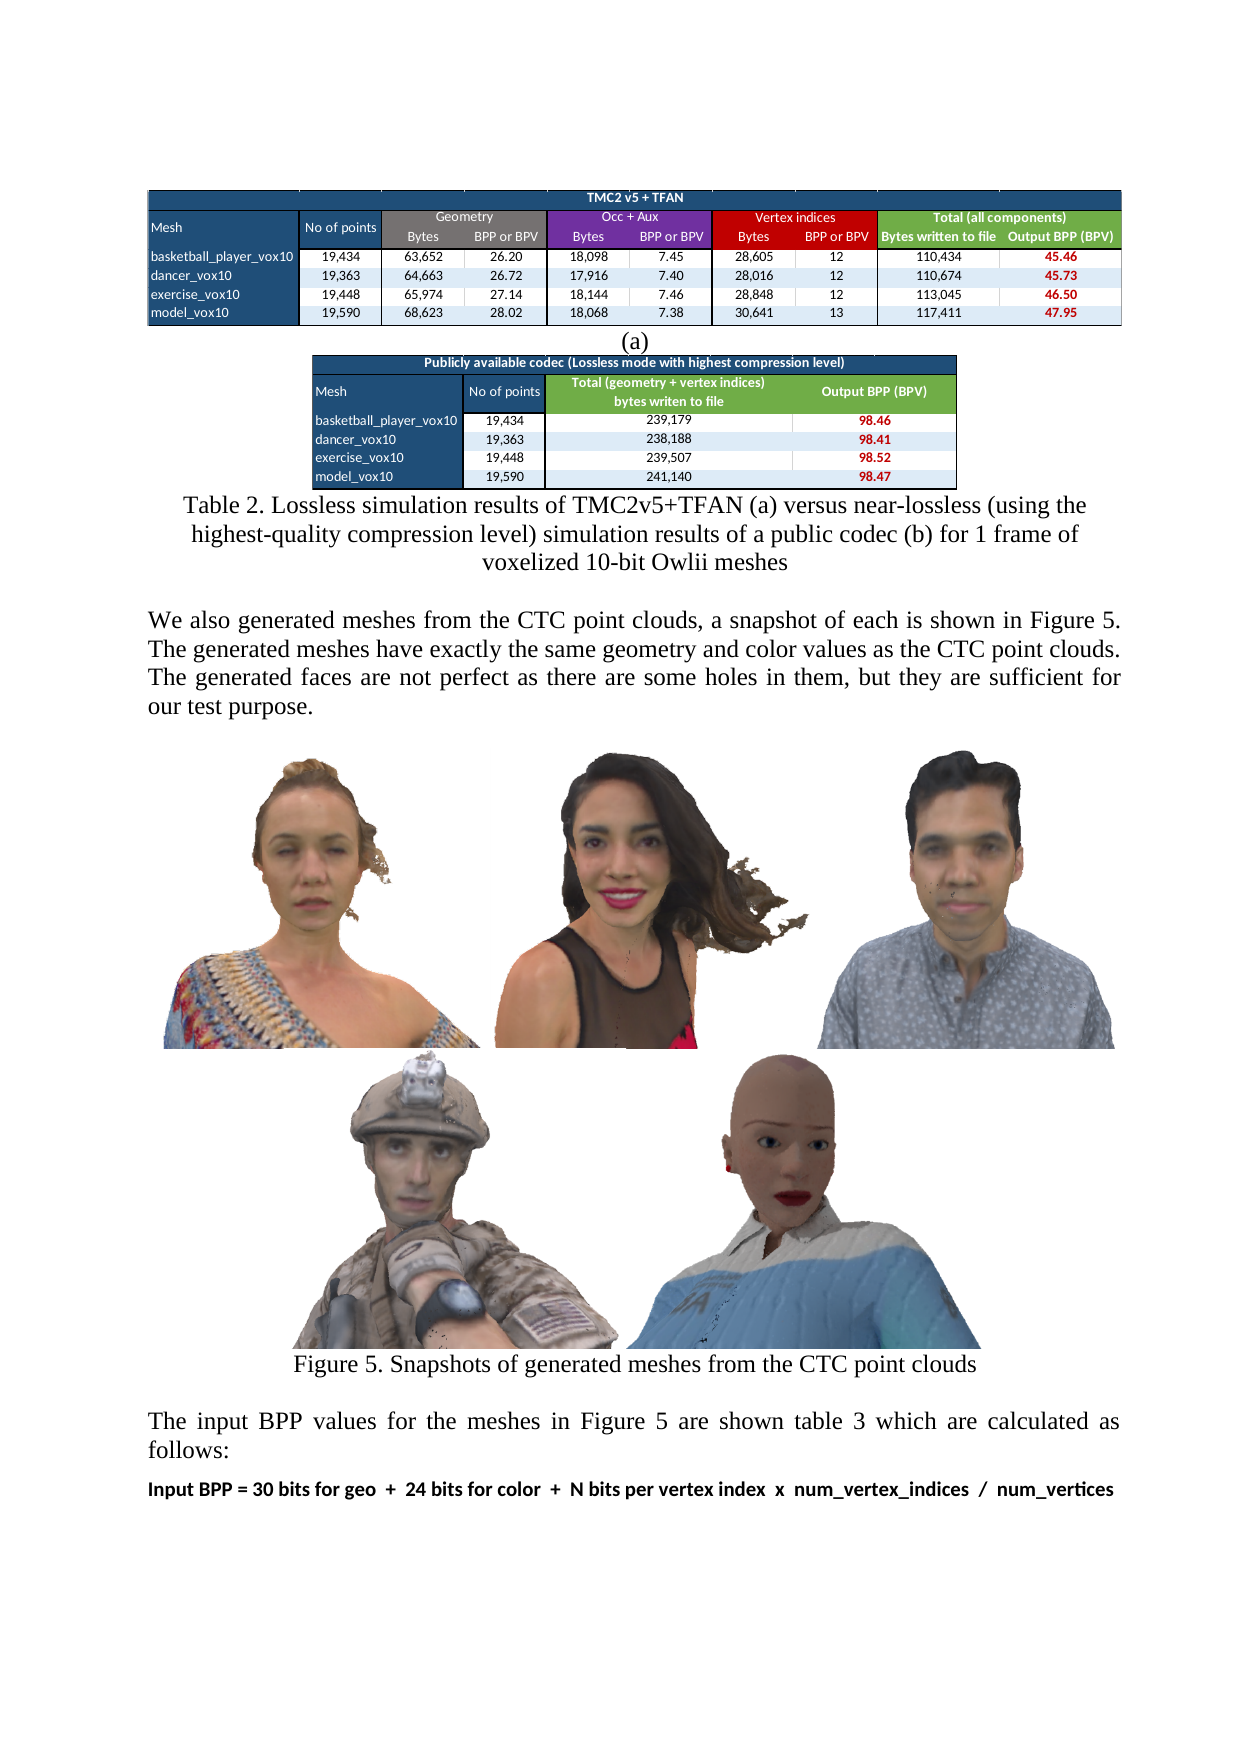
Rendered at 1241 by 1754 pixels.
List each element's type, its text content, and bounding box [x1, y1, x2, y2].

picture [153, 748, 1116, 1349]
text We also generated meshes from the CTC point clouds, a snapshot of each is shown in Figure 5. The generated meshes have exactly the same geometry and color values as the CTC point clouds. The generated faces are not perfect as there are some holes in them, but they are sufficient for our test purpose. [148, 605, 1122, 720]
text (a) [148, 326, 1122, 355]
text The input BPP values for the meshes in Figure 5 are shown table 3 which are calculated as follows: [148, 1406, 1122, 1464]
text Figure 5. Snapshots of generated meshes from the CTC point clouds [148, 1349, 1122, 1377]
text Input BPP = 30 bits for geo + 24 bits for color + N bits per vertex index x num_vertex_indices / num_vertices [148, 1476, 1122, 1502]
text Table 2. Lossless simulation results of TMC2v5+TFAN (a) versus near-lossless (using the highest-quality compression level) simulation results of a public codec (b) for 1 frame of voxelized 10-bit Owlii meshes [148, 490, 1122, 576]
